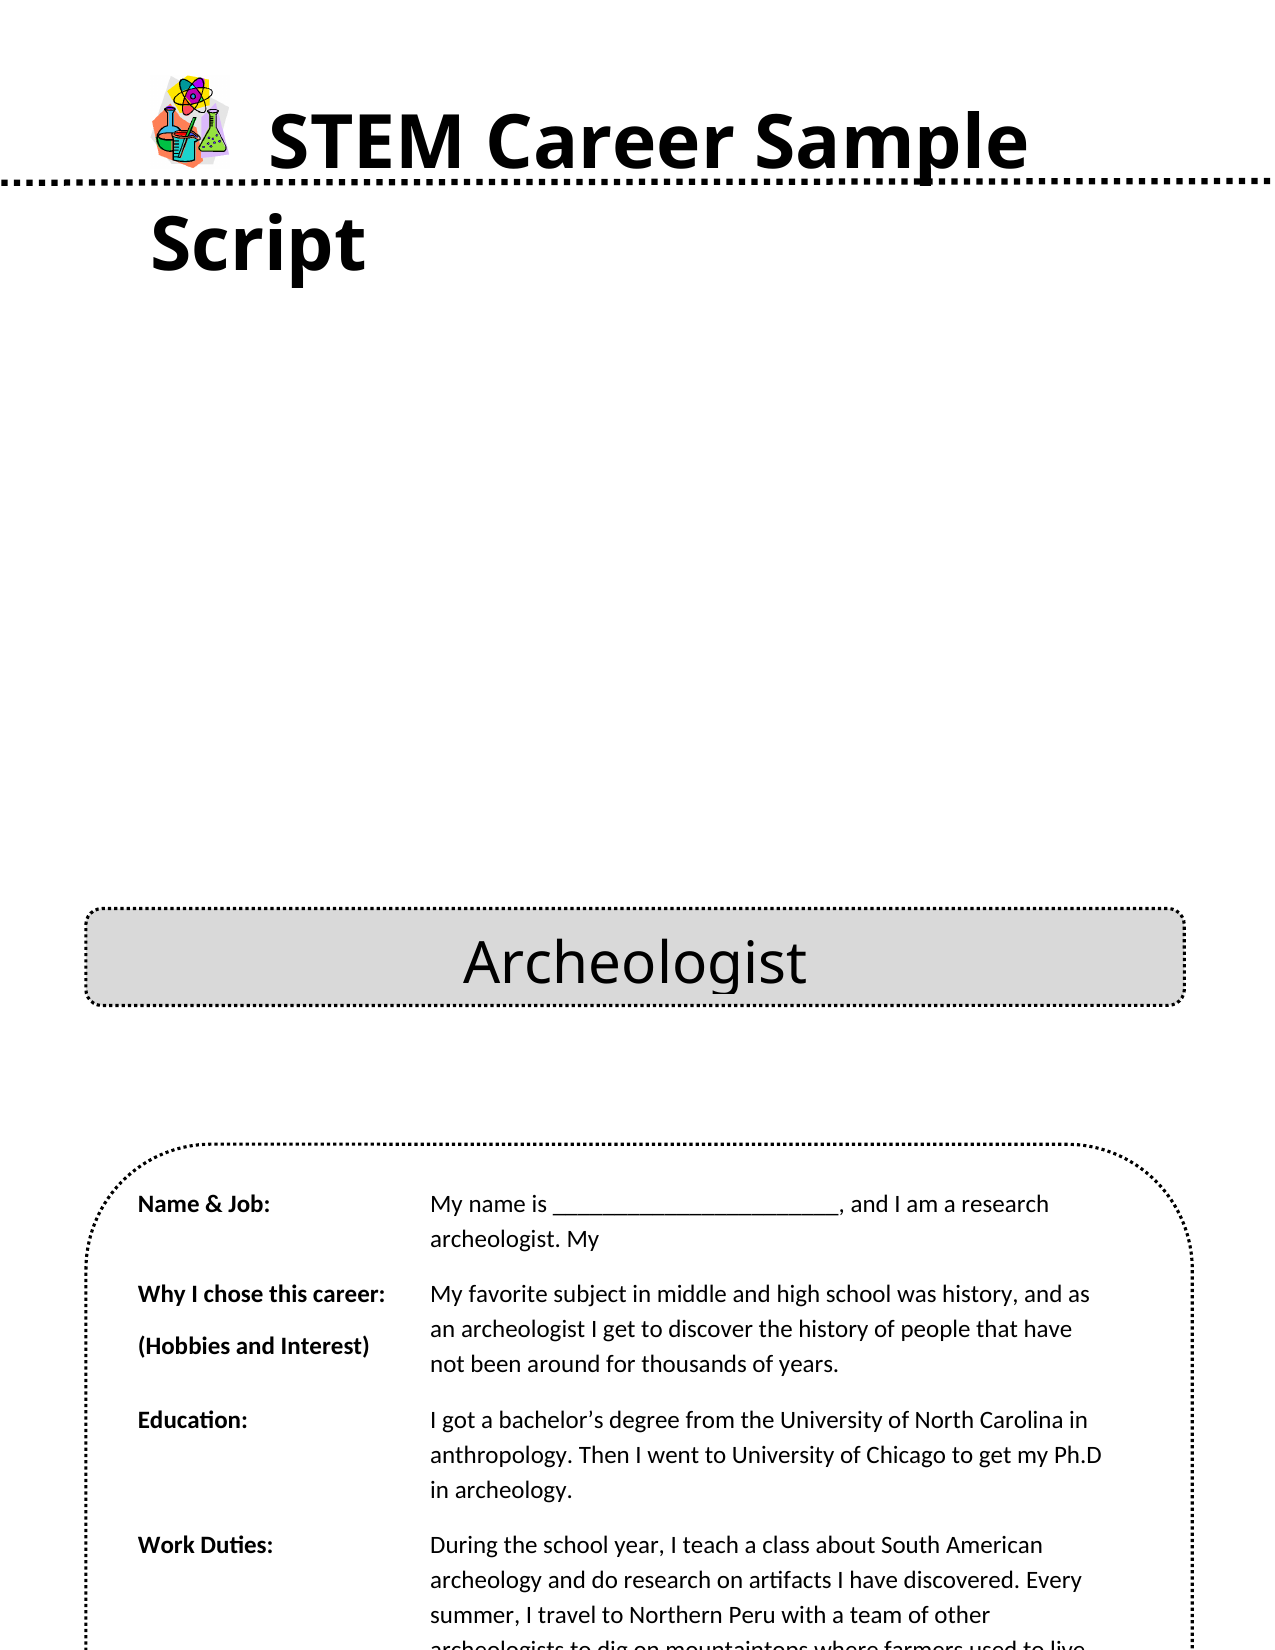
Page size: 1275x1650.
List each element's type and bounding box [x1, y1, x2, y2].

picture [150, 75, 230, 169]
